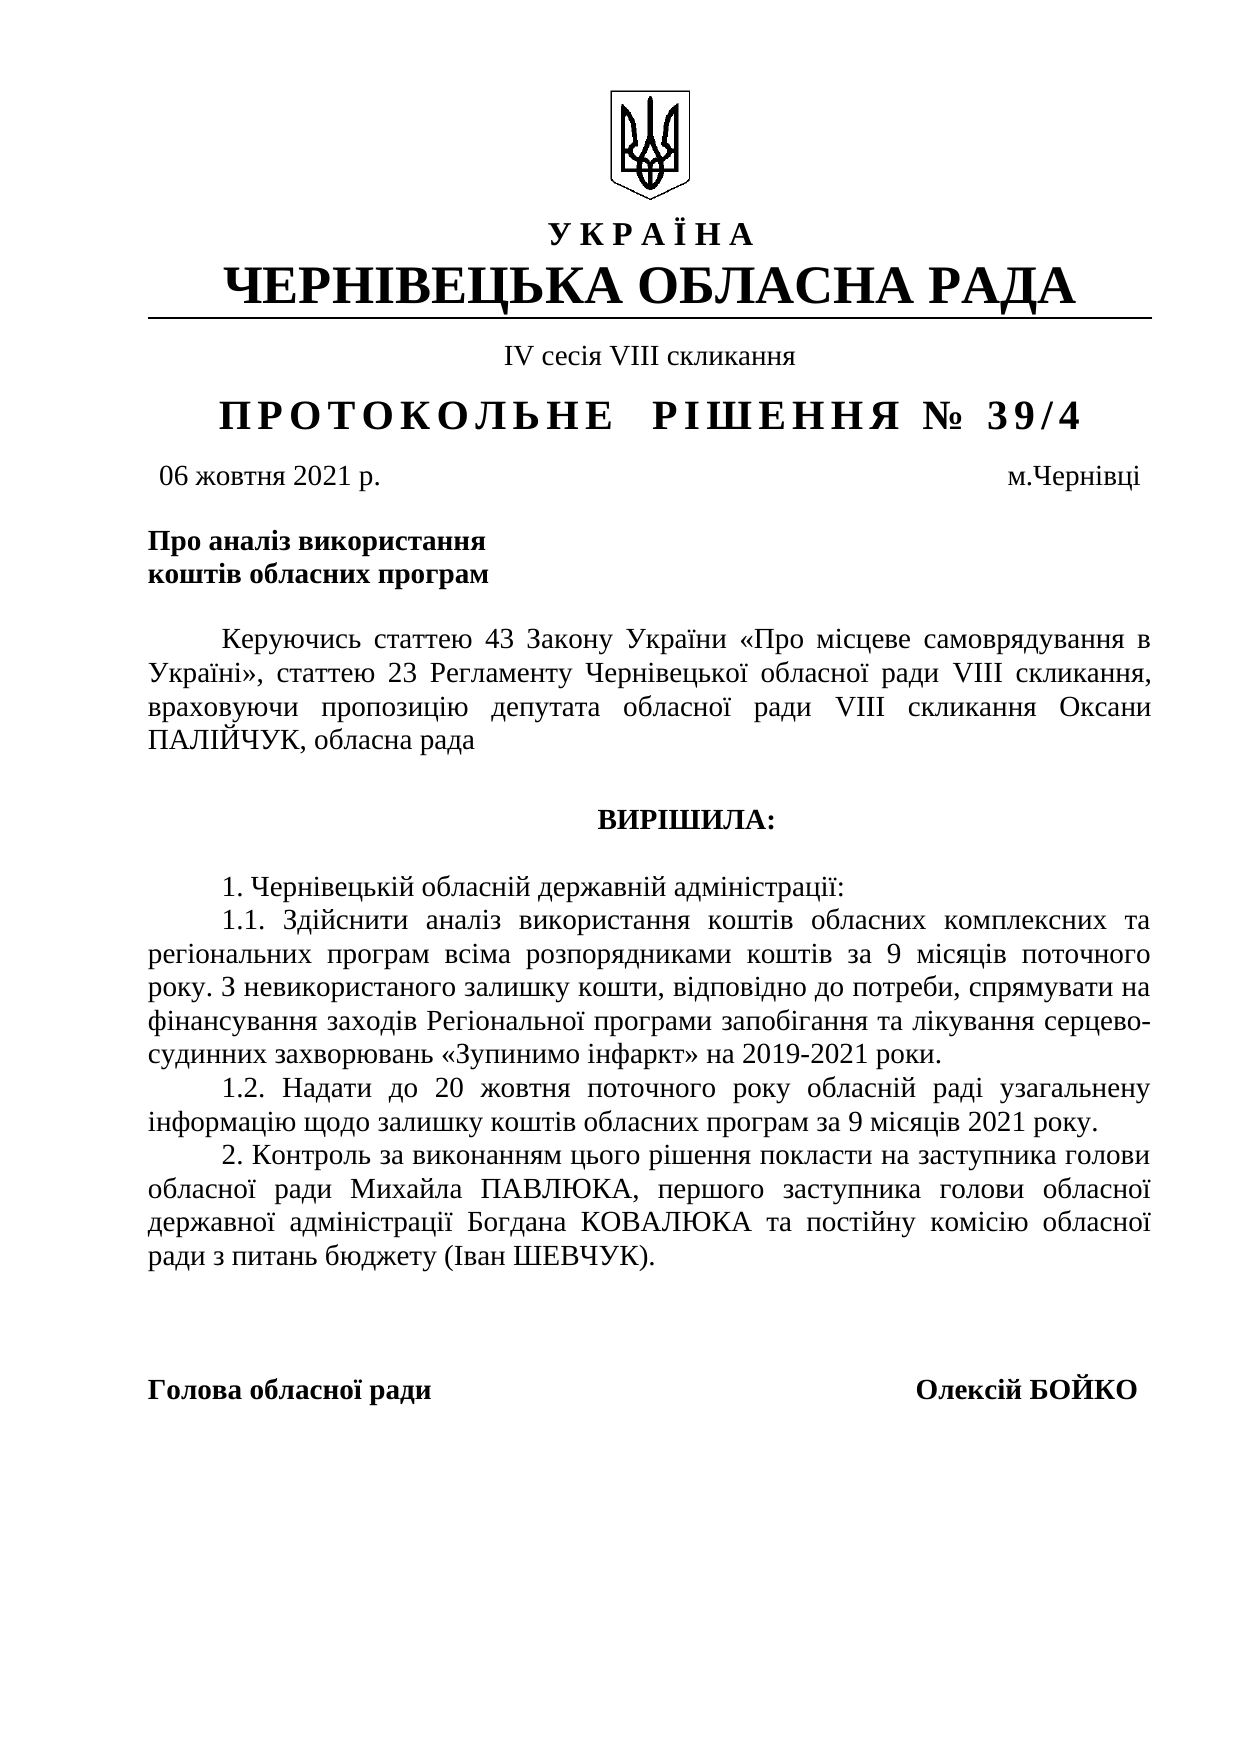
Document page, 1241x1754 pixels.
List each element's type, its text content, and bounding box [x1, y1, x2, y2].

text вирішила: [148, 802, 1152, 835]
text У К Р А Ї Н А [148, 203, 1152, 253]
subtitle ЧЕРНІВЕЦЬКА ОБЛАСНА РАДА [148, 253, 1152, 317]
text Керуючись статтею 43 Закону України «Про місцеве самоврядування в Україні», статтею 23 Регламенту Чернівецької обласної ради VIIІ скликання, враховуючи пропозицію депутата обласної ради VIII скликання Оксани ПАЛІЙЧУК, обласна рада [148, 622, 1152, 756]
text Голова обласної ради Олексій БОЙКО [148, 1372, 1152, 1406]
table_header 06 жовтня 2021 р. [148, 458, 546, 491]
text 1. Чернівецькій обласній державній адміністрації: [148, 869, 1152, 902]
subtitle ІV сесія VІІІ скликання [148, 338, 1152, 371]
text 1.1. Здійснити аналіз використання коштів обласних комплексних та регіональних програм всіма розпорядниками коштів за 9 місяців поточного року. З невикористаного залишку кошти, відповідно до потреби, спрямувати на фінансування заходів Регіональної програми запобігання та лікування серцево-судинних захворювань «Зупинимо інфаркт» на 2019-2021 роки. [148, 902, 1152, 1070]
subtitle ПРОТОКОЛЬНЕ РІШЕННЯ № 39/4 [148, 391, 1152, 438]
text 2. Контроль за виконанням цього рішення покласти на заступника голови обласної ради Михайла ПАВЛЮКА, першого заступника голови обласної державної адміністрації Богдана КОВАЛЮКА та постійну комісію обласної ради з питань бюджету (Іван ШЕВЧУК). [148, 1137, 1152, 1271]
picture [608, 88, 692, 203]
table_header м.Чернівці [546, 458, 1152, 491]
text Про аналіз використання коштів обласних програм [148, 523, 561, 590]
text 1.2. Надати до 20 жовтня поточного року обласній раді узагальнену інформацію щодо залишку коштів обласних програм за 9 місяців 2021 року. [148, 1070, 1152, 1137]
